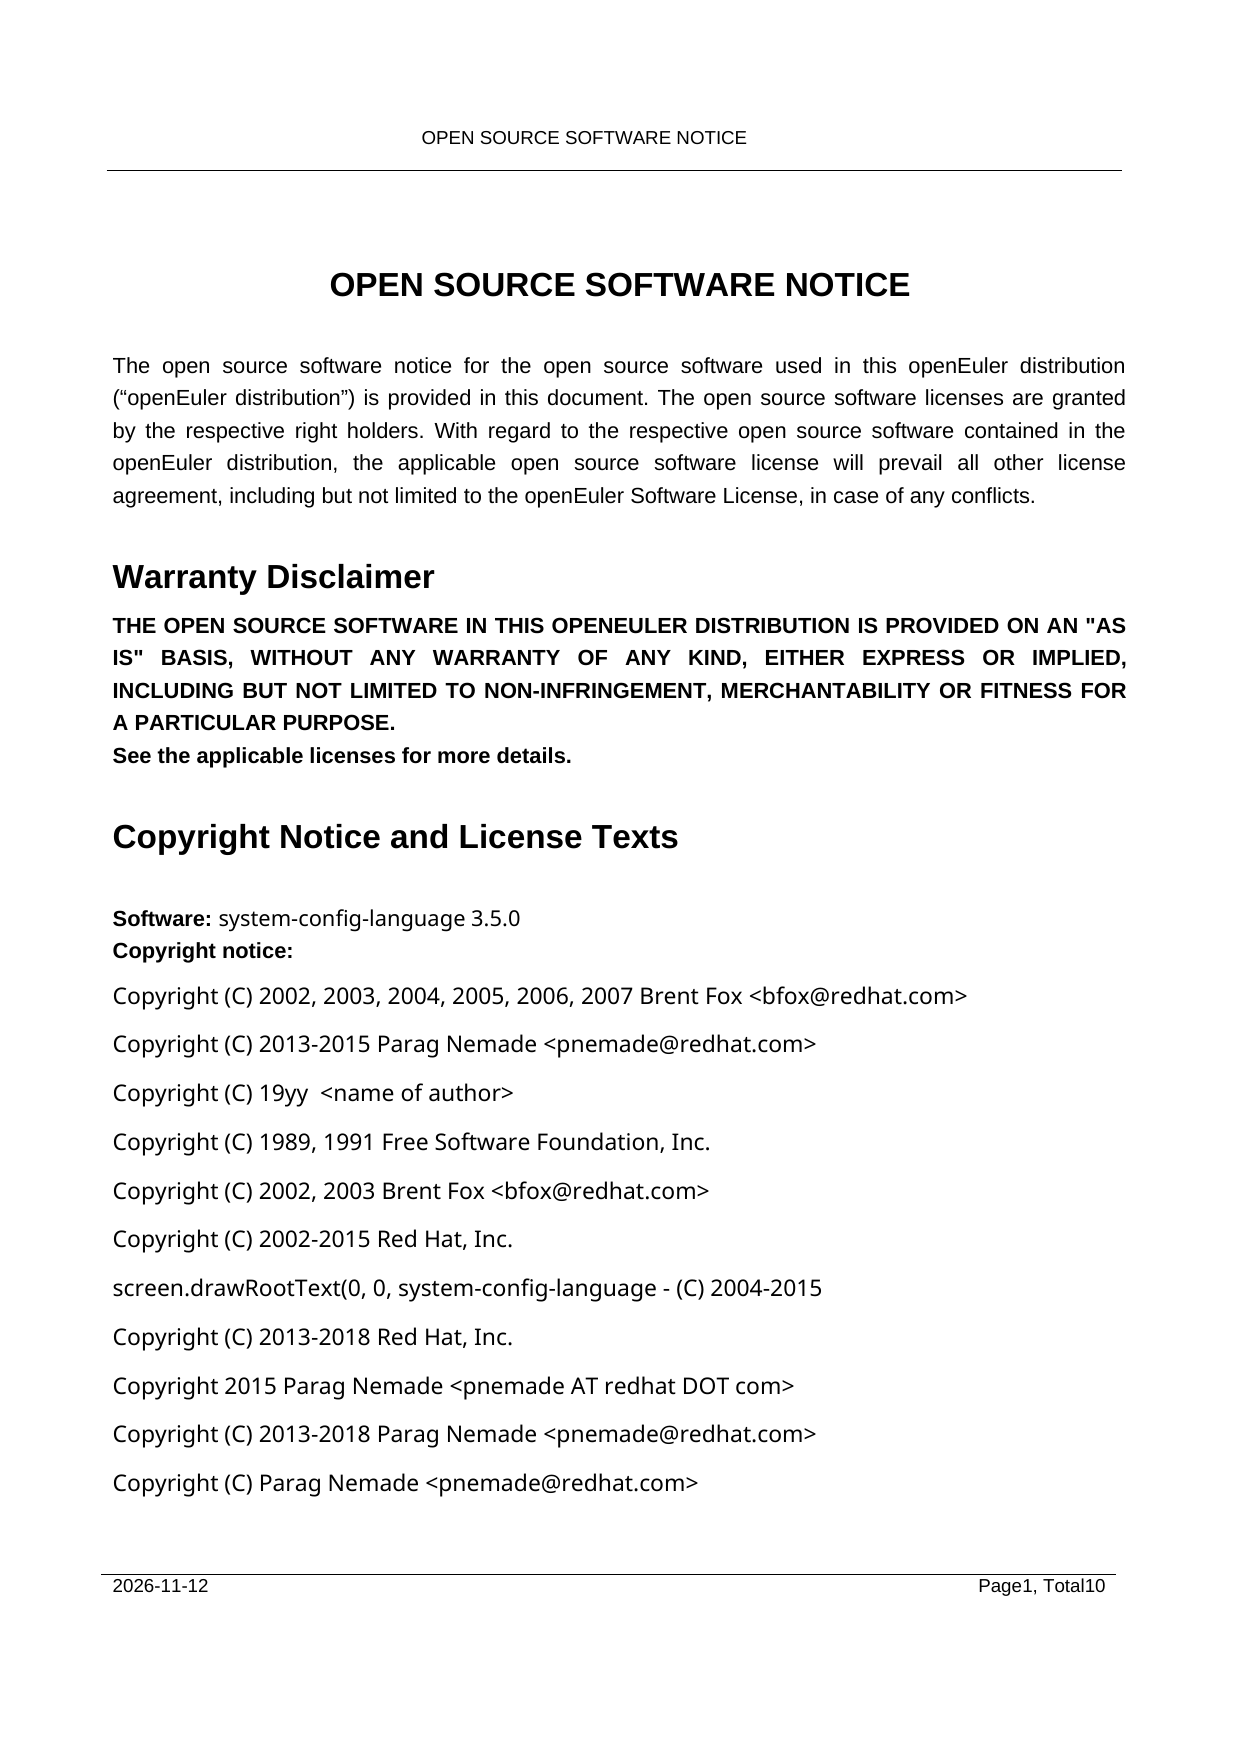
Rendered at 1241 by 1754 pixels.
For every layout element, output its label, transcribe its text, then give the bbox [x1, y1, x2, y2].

text The open source software notice for the open source software used in this openEuler distribution (“openEuler distribution”) is provided in this document. The open source software licenses are granted by the respective right holders. With regard to the respective open source software contained in the openEuler distribution, the applicable open source software license will prevail all other license agreement, including but not limited to the openEuler Software License, in case of any conflicts. [112, 349, 1128, 511]
text OPEN SOURCE SOFTWARE NOTICE [112, 251, 1128, 316]
text THE OPEN SOURCE SOFTWARE IN THIS OPENEULER DISTRIBUTION IS PROVIDED ON AN "AS IS" BASIS, WITHOUT ANY WARRANTY OF ANY KIND, EITHER EXPRESS OR IMPLIED, INCLUDING BUT NOT LIMITED TO NON-INFRINGEMENT, MERCHANTABILITY OR FITNESS FOR A PARTICULAR PURPOSE. See the applicable licenses for more details. [112, 609, 1128, 771]
text Software: system-config-language 3.5.0 [112, 901, 1128, 934]
text Warranty Disclaimer [112, 544, 1128, 609]
text Copyright Notice and License Texts [112, 804, 1128, 869]
text Copyright (C) 2002, 2003, 2004, 2005, 2006, 2007 Brent Fox <bfox@redhat.com> Copyright (C) 2013-2015 Parag Nemade <pnemade@redhat.com> Copyright (C) 19yy <name of author> Copyright (C) 1989, 1991 Free Software Foundation, Inc. Copyright (C) 2002, 2003 Brent Fox <bfox@redhat.com> Copyright (C) 2002-2015 Red Hat, Inc. screen.drawRootText(0, 0, system-config-language - (C) 2004-2015 Copyright (C) 2013-2018 Red Hat, Inc. Copyright 2015 Parag Nemade <pnemade AT redhat DOT com> Copyright (C) 2013-2018 Parag Nemade <pnemade@redhat.com> Copyright (C) Parag Nemade <pnemade@redhat.com> [112, 979, 1128, 1548]
text Copyright notice: [112, 934, 1128, 966]
